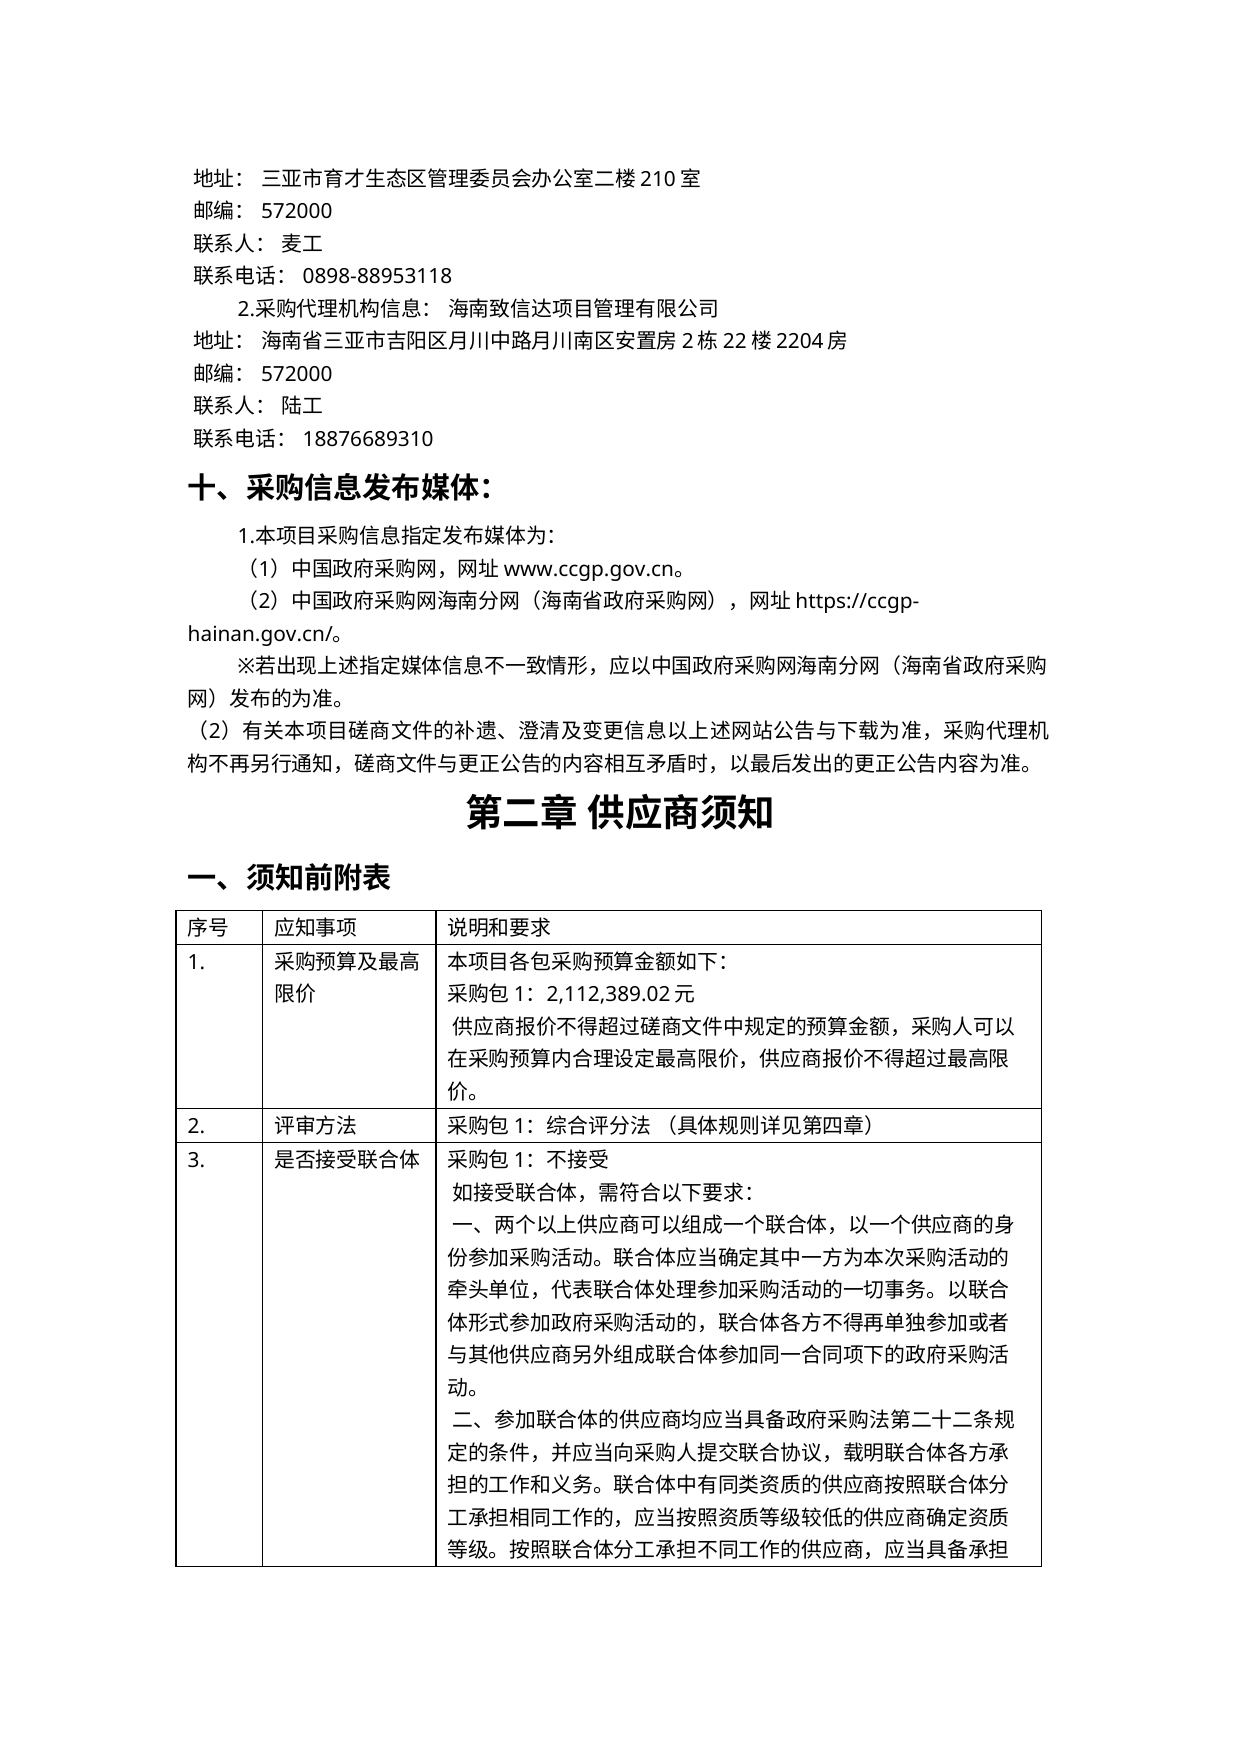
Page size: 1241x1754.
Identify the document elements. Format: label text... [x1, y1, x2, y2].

text 联系人： 陆工 [187, 389, 1053, 422]
table_cell 1. [177, 945, 262, 1108]
table_header 序号 [177, 911, 262, 943]
text 邮编： 572000 [187, 357, 1053, 389]
table_cell 本项目各包采购预算金额如下： 采购包1：2,112,389.02元 供应商报价不得超过磋商文件中规定的预算金额，采购人可以在采购预算内合理设定最高限价，供应商报价不得超过最高限价。 [437, 945, 1041, 1108]
text 联系电话： 0898-88953118 [187, 259, 1053, 292]
text 邮编： 572000 [187, 194, 1053, 227]
table_cell 采购包1：综合评分法 （具体规则详见第四章） [437, 1109, 1041, 1142]
table_cell 2. [177, 1109, 262, 1142]
text 第二章 供应商须知 [187, 779, 1053, 844]
text 十、采购信息发布媒体： [187, 454, 1053, 519]
table_cell 3. [177, 1143, 262, 1566]
table_header 应知事项 [263, 911, 435, 943]
text （2）有关本项目磋商文件的补遗、澄清及变更信息以上述网站公告与下载为准，采购代理机构不再另行通知，磋商文件与更正公告的内容相互矛盾时，以最后发出的更正公告内容为准。 [187, 714, 1053, 779]
table_cell 采购预算及最高限价 [263, 945, 435, 1108]
text 2.采购代理机构信息： 海南致信达项目管理有限公司 [187, 292, 1053, 324]
text （1）中国政府采购网，网址www.ccgp.gov.cn。 [187, 552, 1053, 584]
text 地址： 三亚市育才生态区管理委员会办公室二楼210室 [187, 162, 1053, 194]
text 联系电话： 18876689310 [187, 422, 1053, 454]
text 1.本项目采购信息指定发布媒体为： [187, 519, 1053, 552]
text （2）中国政府采购网海南分网（海南省政府采购网），网址https://ccgp-hainan.gov.cn/。 [187, 584, 1053, 649]
text ※若出现上述指定媒体信息不一致情形，应以中国政府采购网海南分网（海南省政府采购网）发布的为准。 [187, 649, 1053, 714]
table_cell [437, 1143, 1041, 1566]
text 地址： 海南省三亚市吉阳区月川中路月川南区安置房2栋22楼2204房 [187, 324, 1053, 357]
table_cell 是否接受联合体 [263, 1143, 435, 1566]
table_cell 评审方法 [263, 1109, 435, 1142]
text 一、须知前附表 [187, 844, 1053, 909]
table_header 说明和要求 [437, 911, 1041, 943]
text 联系人： 麦工 [187, 227, 1053, 259]
